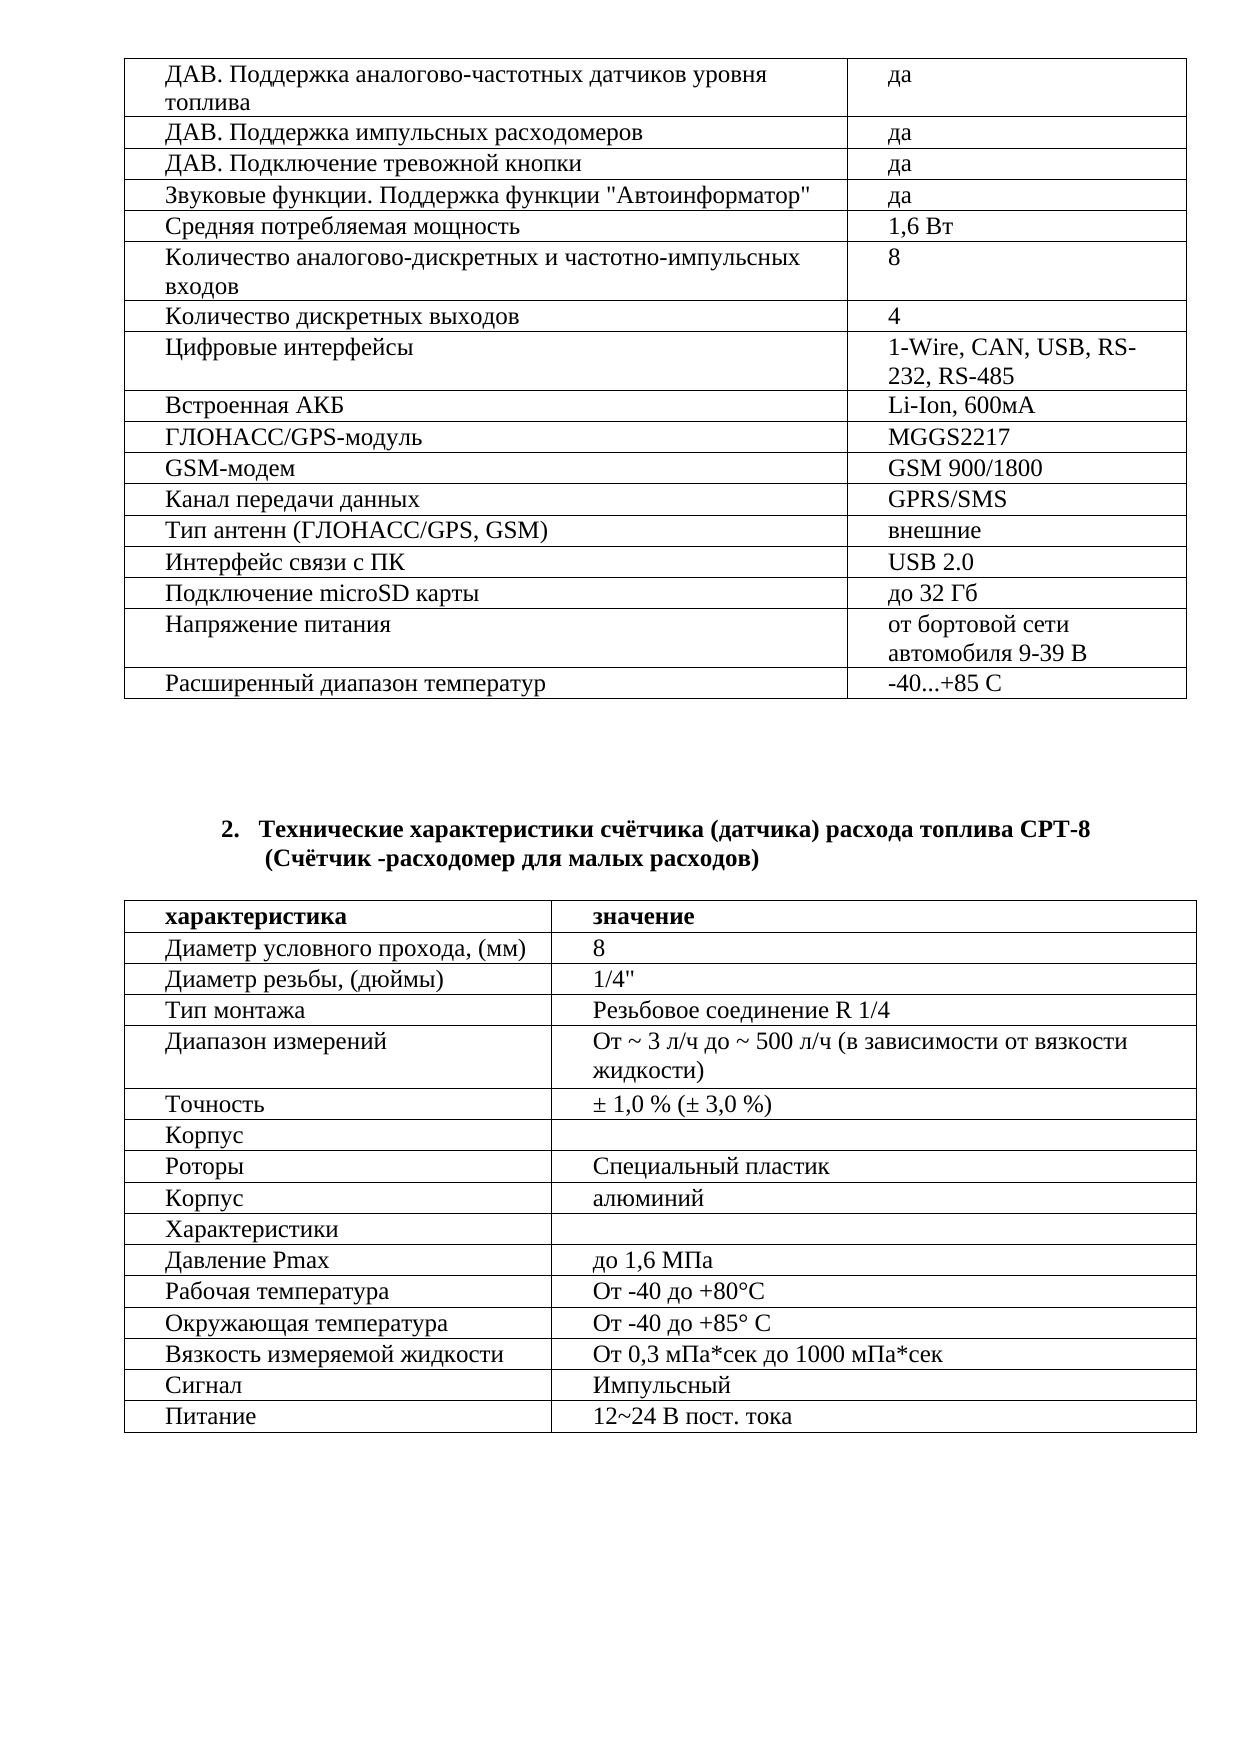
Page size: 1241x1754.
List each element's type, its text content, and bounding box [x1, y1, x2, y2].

table_cell от бортовой сети автомобиля 9-39 В [848, 609, 1186, 667]
table_header значение [552, 901, 1196, 932]
table_cell Интерфейс связи с ПК [125, 547, 847, 577]
table_cell От -40 до +85° C [552, 1308, 1196, 1338]
table_cell USB 2.0 [848, 547, 1186, 577]
table_cell -40...+85 С [848, 668, 1186, 698]
table_cell алюминий [552, 1183, 1196, 1213]
table_cell От ~ 3 л/ч до ~ 500 л/ч (в зависимости от вязкости жидкости) [552, 1026, 1196, 1088]
list (Счётчик -расходомер для малых расходов) [258, 843, 1209, 872]
table_cell От -40 до +80°C [552, 1276, 1196, 1307]
table_cell [552, 1214, 1196, 1244]
table_cell MGGS2217 [848, 422, 1186, 452]
table_header характеристика [125, 901, 551, 932]
table_cell Напряжение питания [125, 609, 847, 667]
table_cell Канал передачи данных [125, 484, 847, 514]
table_cell Встроенная АКБ [125, 391, 847, 421]
table_cell Звуковые функции. Поддержка функции "Автоинформатор" [125, 180, 847, 210]
table_cell 8 [848, 242, 1186, 300]
table_cell [552, 1120, 1196, 1150]
table_cell Питание [125, 1401, 551, 1432]
table_cell до 32 Гб [848, 578, 1186, 608]
table_cell GSM 900/1800 [848, 453, 1186, 483]
table_cell ДАВ. Подключение тревожной кнопки [125, 149, 847, 179]
table_cell Точность [125, 1089, 551, 1119]
table_cell Сигнал [125, 1370, 551, 1400]
table_cell 8 [552, 933, 1196, 963]
table_cell Давление Pmax [125, 1245, 551, 1275]
table_cell Средняя потребляемая мощность [125, 211, 847, 241]
table_cell 1,6 Вт [848, 211, 1186, 241]
table_cell GPRS/SMS [848, 484, 1186, 514]
table_cell 12~24 В пост. тока [552, 1401, 1196, 1432]
table_cell Специальный пластик [552, 1151, 1196, 1182]
table_cell Тип монтажа [125, 995, 551, 1025]
table_cell внешние [848, 516, 1186, 546]
table_cell да [848, 180, 1186, 210]
table_cell 1/4" [552, 964, 1196, 994]
table_cell ДАВ. Поддержка импульсных расходомеров [125, 117, 847, 147]
table_cell ДАВ. Поддержка аналогово-частотных датчиков уровня топлива [125, 59, 847, 116]
table_cell Вязкость измеряемой жидкости [125, 1339, 551, 1369]
list Технические характеристики счётчика (датчика) расхода топлива СРТ-8 [221, 814, 1209, 843]
table_cell Рабочая температура [125, 1276, 551, 1307]
table_cell Диапазон измерений [125, 1026, 551, 1088]
table_cell Цифровые интерфейсы [125, 332, 847, 389]
table_cell Окружающая температура [125, 1308, 551, 1338]
table_cell Импульсный [552, 1370, 1196, 1400]
table_cell 4 [848, 301, 1186, 331]
table_cell Корпус [125, 1120, 551, 1150]
table_cell Корпус [125, 1183, 551, 1213]
table_cell Резьбовое соединение R 1/4 [552, 995, 1196, 1025]
table_cell Диаметр резьбы, (дюймы) [125, 964, 551, 994]
table_cell От 0,3 мПа*сек до 1000 мПа*сек [552, 1339, 1196, 1369]
table_cell Тип антенн (ГЛОНАСС/GPS, GSM) [125, 516, 847, 546]
table_cell Диаметр условного прохода, (мм) [125, 933, 551, 963]
table_cell GSM-модем [125, 453, 847, 483]
table_cell Li-Ion, 600мА [848, 391, 1186, 421]
table_cell Количество аналогово-дискретных и частотно-импульсных входов [125, 242, 847, 300]
table_cell ± 1,0 % (± 3,0 %) [552, 1089, 1196, 1119]
table_cell да [848, 117, 1186, 147]
table_cell 1-Wire, CAN, USB, RS-232, RS-485 [848, 332, 1186, 389]
table_cell Количество дискретных выходов [125, 301, 847, 331]
table_cell ГЛОНАСС/GPS-модуль [125, 422, 847, 452]
table_cell до 1,6 МПа [552, 1245, 1196, 1275]
table_cell Расширенный диапазон температур [125, 668, 847, 698]
table_cell Характеристики [125, 1214, 551, 1244]
table_cell Роторы [125, 1151, 551, 1182]
table_cell да [848, 149, 1186, 179]
table_cell да [848, 59, 1186, 116]
table_cell Подключение microSD карты [125, 578, 847, 608]
